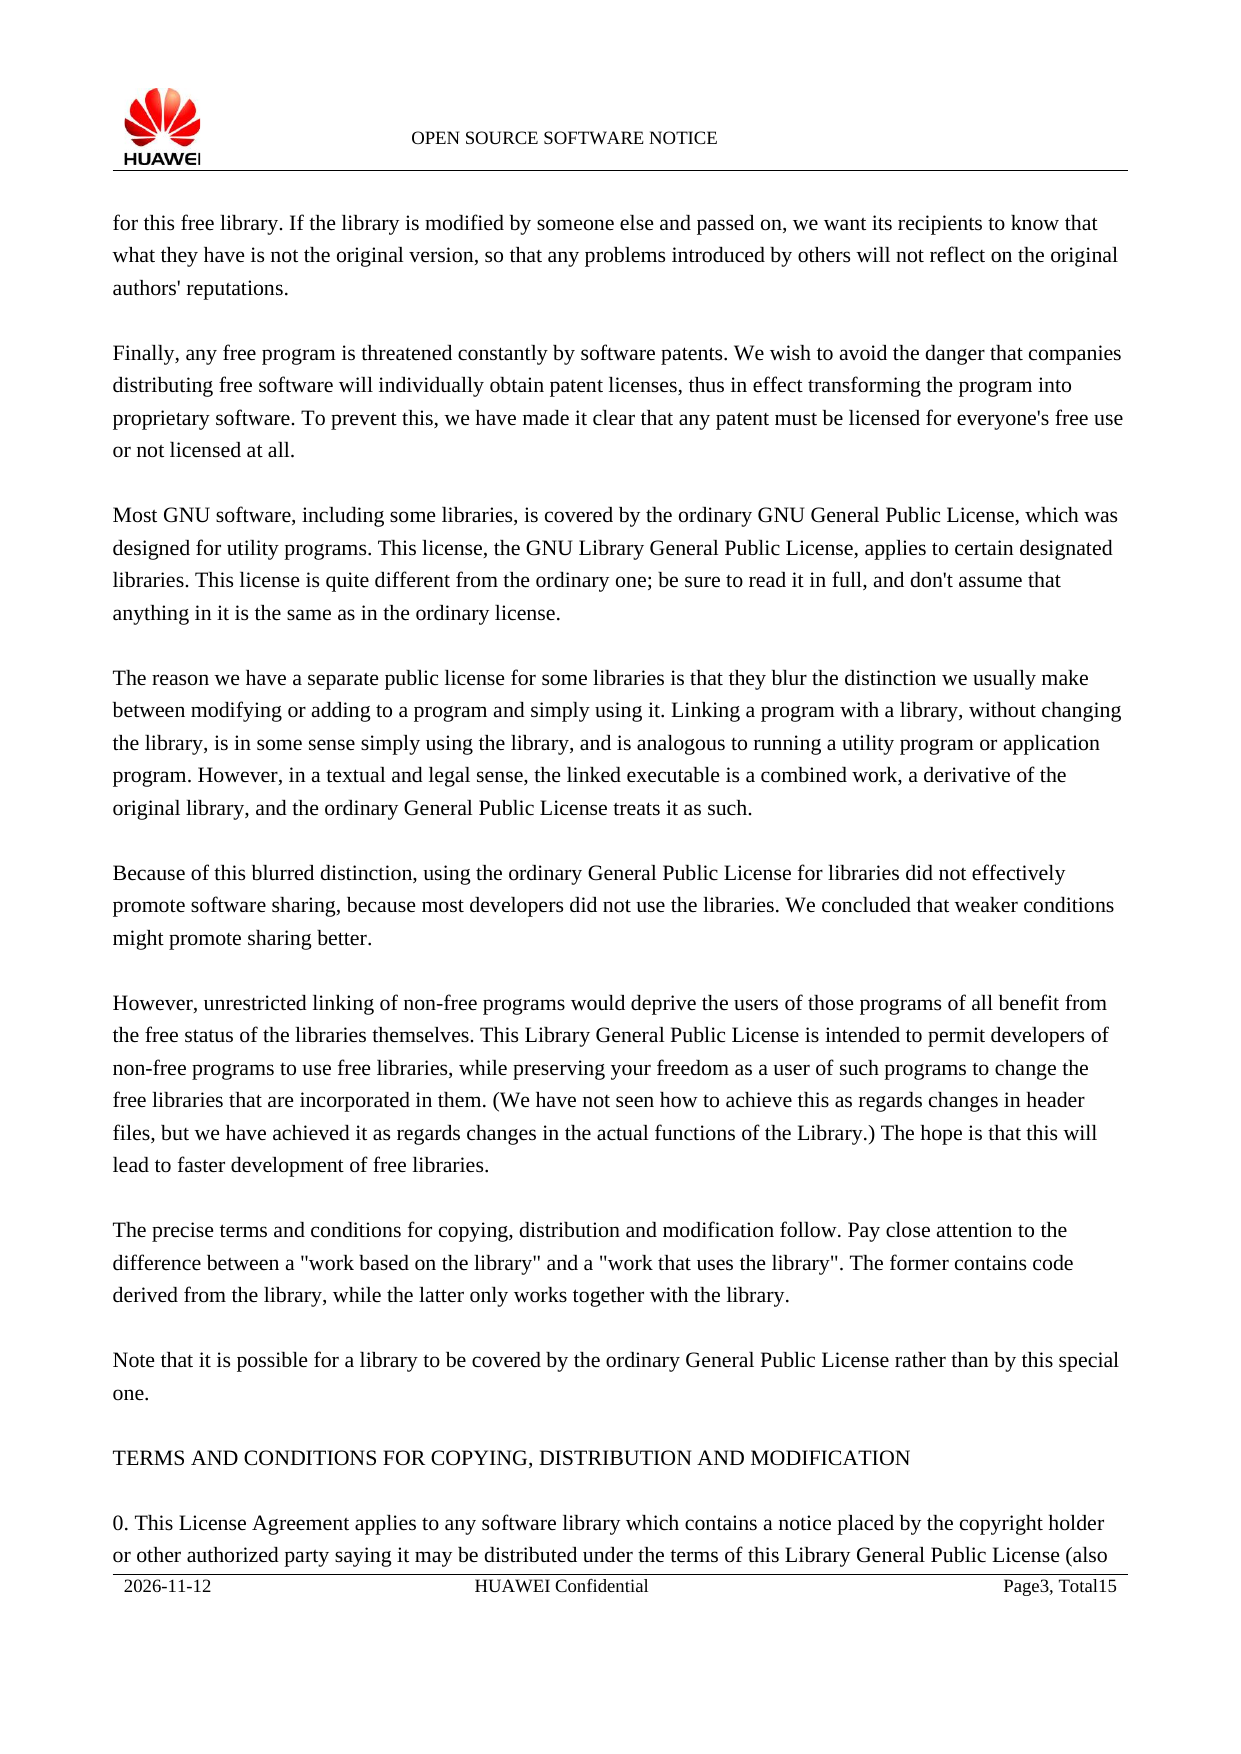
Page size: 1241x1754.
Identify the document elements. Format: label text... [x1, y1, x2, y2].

picture [124, 88, 201, 165]
